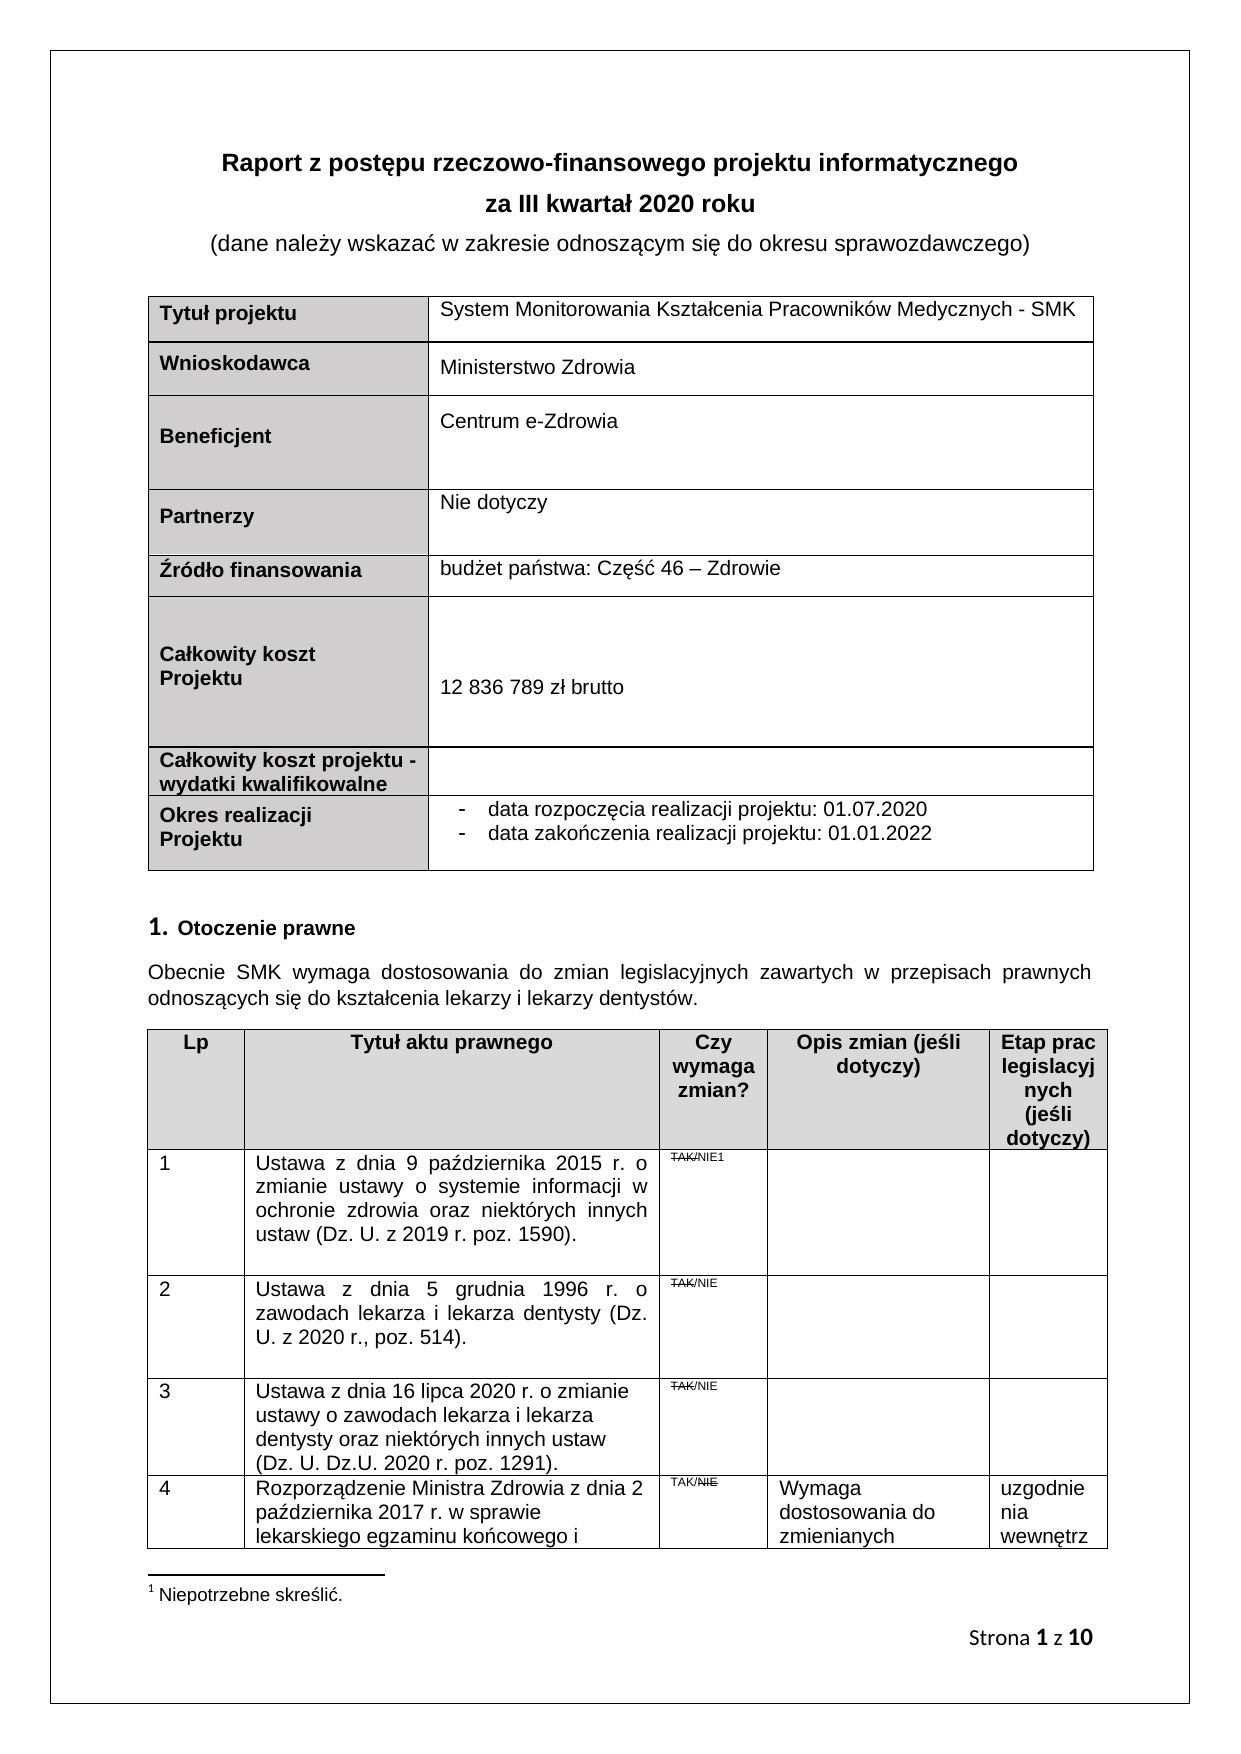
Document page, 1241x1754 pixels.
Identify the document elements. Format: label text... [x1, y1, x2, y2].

table_header Tytuł projektu [149, 297, 428, 341]
table_cell 4 [148, 1476, 244, 1547]
table_cell data rozpoczęcia realizacji projektu: 01.07.2020 data zakończenia realizacji projektu: 01.01.2022 [429, 796, 1093, 870]
table_cell Źródło finansowania [149, 556, 428, 596]
table_cell 2 [148, 1276, 244, 1378]
table_cell Wnioskodawca [149, 343, 428, 395]
table_cell [768, 1379, 989, 1474]
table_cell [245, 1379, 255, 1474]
table_header Etap prac legislacyjnych (jeśli dotyczy) [990, 1030, 1107, 1149]
table_cell [768, 1150, 989, 1275]
table_cell [990, 1150, 1107, 1275]
table_cell Partnerzy [149, 490, 428, 554]
table_header System Monitorowania Kształcenia Pracowników Medycznych - SMK [429, 297, 1093, 341]
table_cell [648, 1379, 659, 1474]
table_cell TAK/NIE [660, 1379, 767, 1474]
subtitle Raport z postępu rzeczowo-finansowego projektu informatycznego [148, 147, 1093, 176]
table_cell Centrum e-Zdrowia [429, 396, 1093, 489]
table_cell Całkowity koszt projektu - wydatki kwalifikowalne [149, 748, 428, 795]
table_header Lp [148, 1030, 244, 1149]
table_cell [990, 1379, 1107, 1474]
table_cell Nie dotyczy [429, 490, 1093, 554]
text (dane należy wskazać w zakresie odnoszącym się do okresu sprawozdawczego) [148, 230, 1093, 256]
table_cell Całkowity koszt Projektu [149, 597, 428, 746]
table_cell 3 [148, 1379, 244, 1474]
table_cell TAK/NIE [660, 1150, 767, 1275]
table_cell Beneficjent [149, 396, 428, 489]
table_cell TAK/NIE [660, 1476, 767, 1547]
table_cell Okres realizacji Projektu [149, 796, 428, 870]
table_cell [990, 1276, 1107, 1378]
table_cell TAK/NIE [660, 1276, 767, 1378]
subtitle Otoczenie prawne [148, 909, 1063, 942]
table_cell Ustawa z dnia 9 października 2015 r. o zmianie ustawy o systemie informacji w ochronie zdrowia oraz niektórych innych ustaw (Dz. U. z 2019 r. poz. 1590). [245, 1150, 659, 1275]
table_cell Ministerstwo Zdrowia [429, 343, 1093, 395]
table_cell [768, 1476, 989, 1547]
table_cell 12 836 789 zł brutto [429, 597, 1093, 746]
table_header Czy wymaga zmian? [660, 1030, 767, 1149]
table_cell [429, 748, 1093, 795]
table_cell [990, 1476, 1107, 1547]
table_cell [768, 1276, 989, 1378]
text Obecnie SMK wymaga dostosowania do zmian legislacyjnych zawartych w przepisach prawnych odnoszących się do kształcenia lekarzy i lekarzy dentystów. [148, 960, 1093, 1010]
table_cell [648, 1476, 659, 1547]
table_cell Ustawa z dnia 5 grudnia 1996 r. o zawodach lekarza i lekarza dentysty (Dz. U. z 2020 r., poz. 514). [245, 1276, 659, 1378]
subtitle za III kwartał 2020 roku [148, 189, 1093, 217]
table_cell 1 [148, 1150, 244, 1275]
table_header Opis zmian (jeśli dotyczy) [768, 1030, 989, 1149]
table_cell budżet państwa: Część 46 – Zdrowie [429, 556, 1093, 596]
table_header Tytuł aktu prawnego [245, 1030, 659, 1149]
